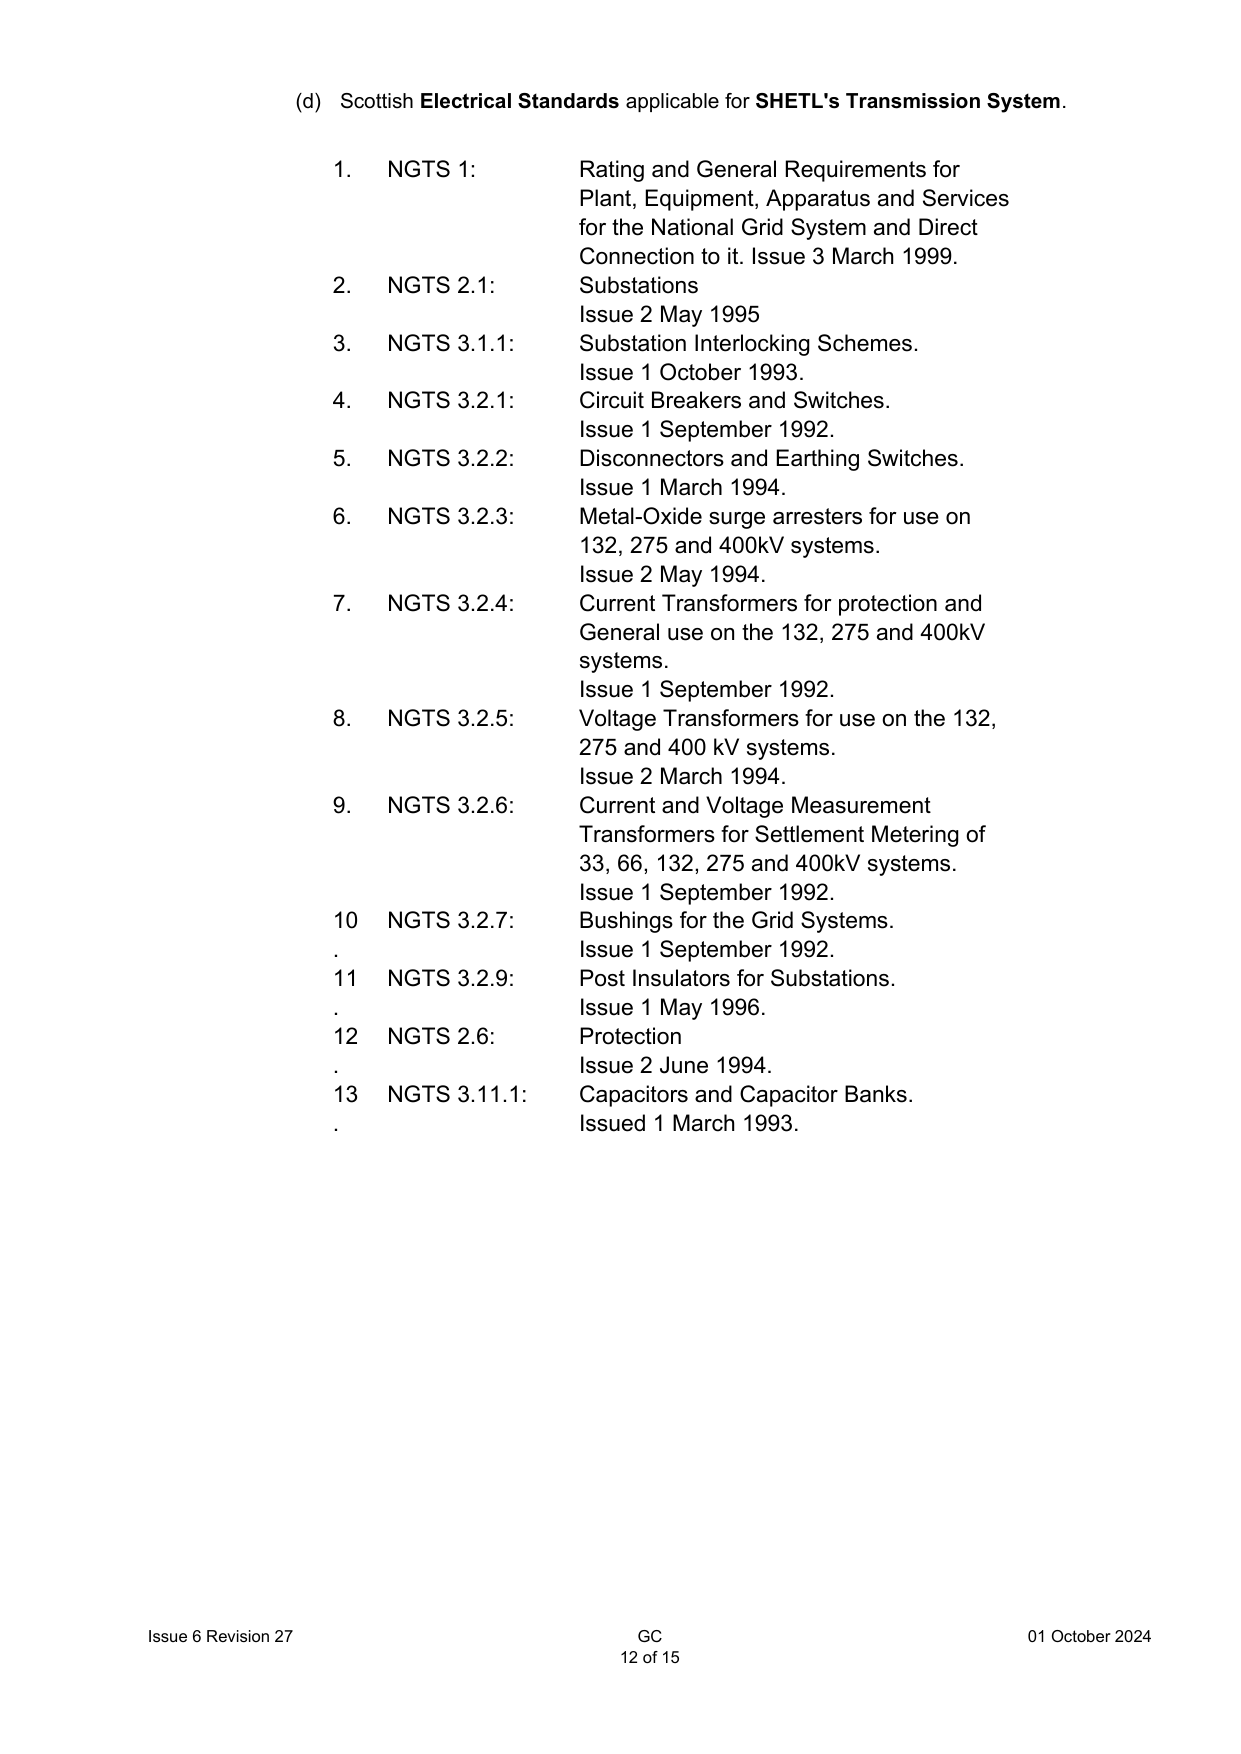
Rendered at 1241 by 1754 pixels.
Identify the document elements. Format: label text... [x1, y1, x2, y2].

table_cell Voltage Transformers for use on the 132, 275 and 400 kV systems. Issue 2 March 1994. [568, 705, 1030, 792]
table_cell Substation Interlocking Schemes. Issue 1 October 1993. [568, 330, 1030, 387]
table_cell Metal-Oxide surge arresters for use on 132, 275 and 400kV systems. Issue 2 May 1994. [568, 503, 1030, 589]
table_cell Circuit Breakers and Switches. Issue 1 September 1992. [568, 388, 1030, 445]
table_cell 5. [321, 445, 376, 503]
table_cell 12. [321, 1023, 376, 1081]
table_cell Substations Issue 2 May 1995 [568, 272, 1030, 330]
table_cell Current and Voltage Measurement Transformers for Settlement Metering of 33, 66, 132, 275 and 400kV systems. Issue 1 September 1992. [568, 792, 1030, 907]
table_cell NGTS 2.6: [376, 1023, 568, 1081]
table_cell 2. [321, 272, 376, 330]
table_cell NGTS 3.2.4: [376, 590, 568, 705]
table_cell NGTS 3.2.9: [376, 965, 568, 1023]
table_cell 4. [321, 388, 376, 445]
table_cell Current Transformers for protection and General use on the 132, 275 and 400kV systems. Issue 1 September 1992. [568, 590, 1030, 705]
table_cell 9. [321, 792, 376, 907]
table_cell Capacitors and Capacitor Banks. Issued 1 March 1993. [568, 1081, 1030, 1138]
table_cell NGTS 3.2.5: [376, 705, 568, 792]
table_cell NGTS 3.2.1: [376, 388, 568, 445]
table_header Rating and General Requirements for Plant, Equipment, Apparatus and Services for the National Grid System and Direct Connection to it. Issue 3 March 1999. [568, 156, 1030, 272]
table_cell NGTS 3.2.6: [376, 792, 568, 907]
table_cell 7. [321, 590, 376, 705]
table_cell Protection Issue 2 June 1994. [568, 1023, 1030, 1081]
table_cell 11. [321, 965, 376, 1023]
table_cell 10. [321, 908, 376, 965]
table_cell Bushings for the Grid Systems. Issue 1 September 1992. [568, 908, 1030, 965]
table_cell Post Insulators for Substations. Issue 1 May 1996. [568, 965, 1030, 1023]
table_cell NGTS 3.11.1: [376, 1081, 568, 1138]
table_cell NGTS 2.1: [376, 272, 568, 330]
table_cell NGTS 3.2.7: [376, 908, 568, 965]
table_cell 6. [321, 503, 376, 589]
table_cell 3. [321, 330, 376, 387]
table_header NGTS 1: [376, 156, 568, 272]
table_header 1. [321, 156, 376, 272]
table_cell NGTS 3.2.2: [376, 445, 568, 503]
table_cell Disconnectors and Earthing Switches. Issue 1 March 1994. [568, 445, 1030, 503]
table_cell NGTS 3.2.3: [376, 503, 568, 589]
table_cell 8. [321, 705, 376, 792]
text (d) Scottish Electrical Standards applicable for SHETL's Transmission System. [295, 89, 1152, 113]
table_cell 13. [321, 1081, 376, 1138]
table_cell NGTS 3.1.1: [376, 330, 568, 387]
